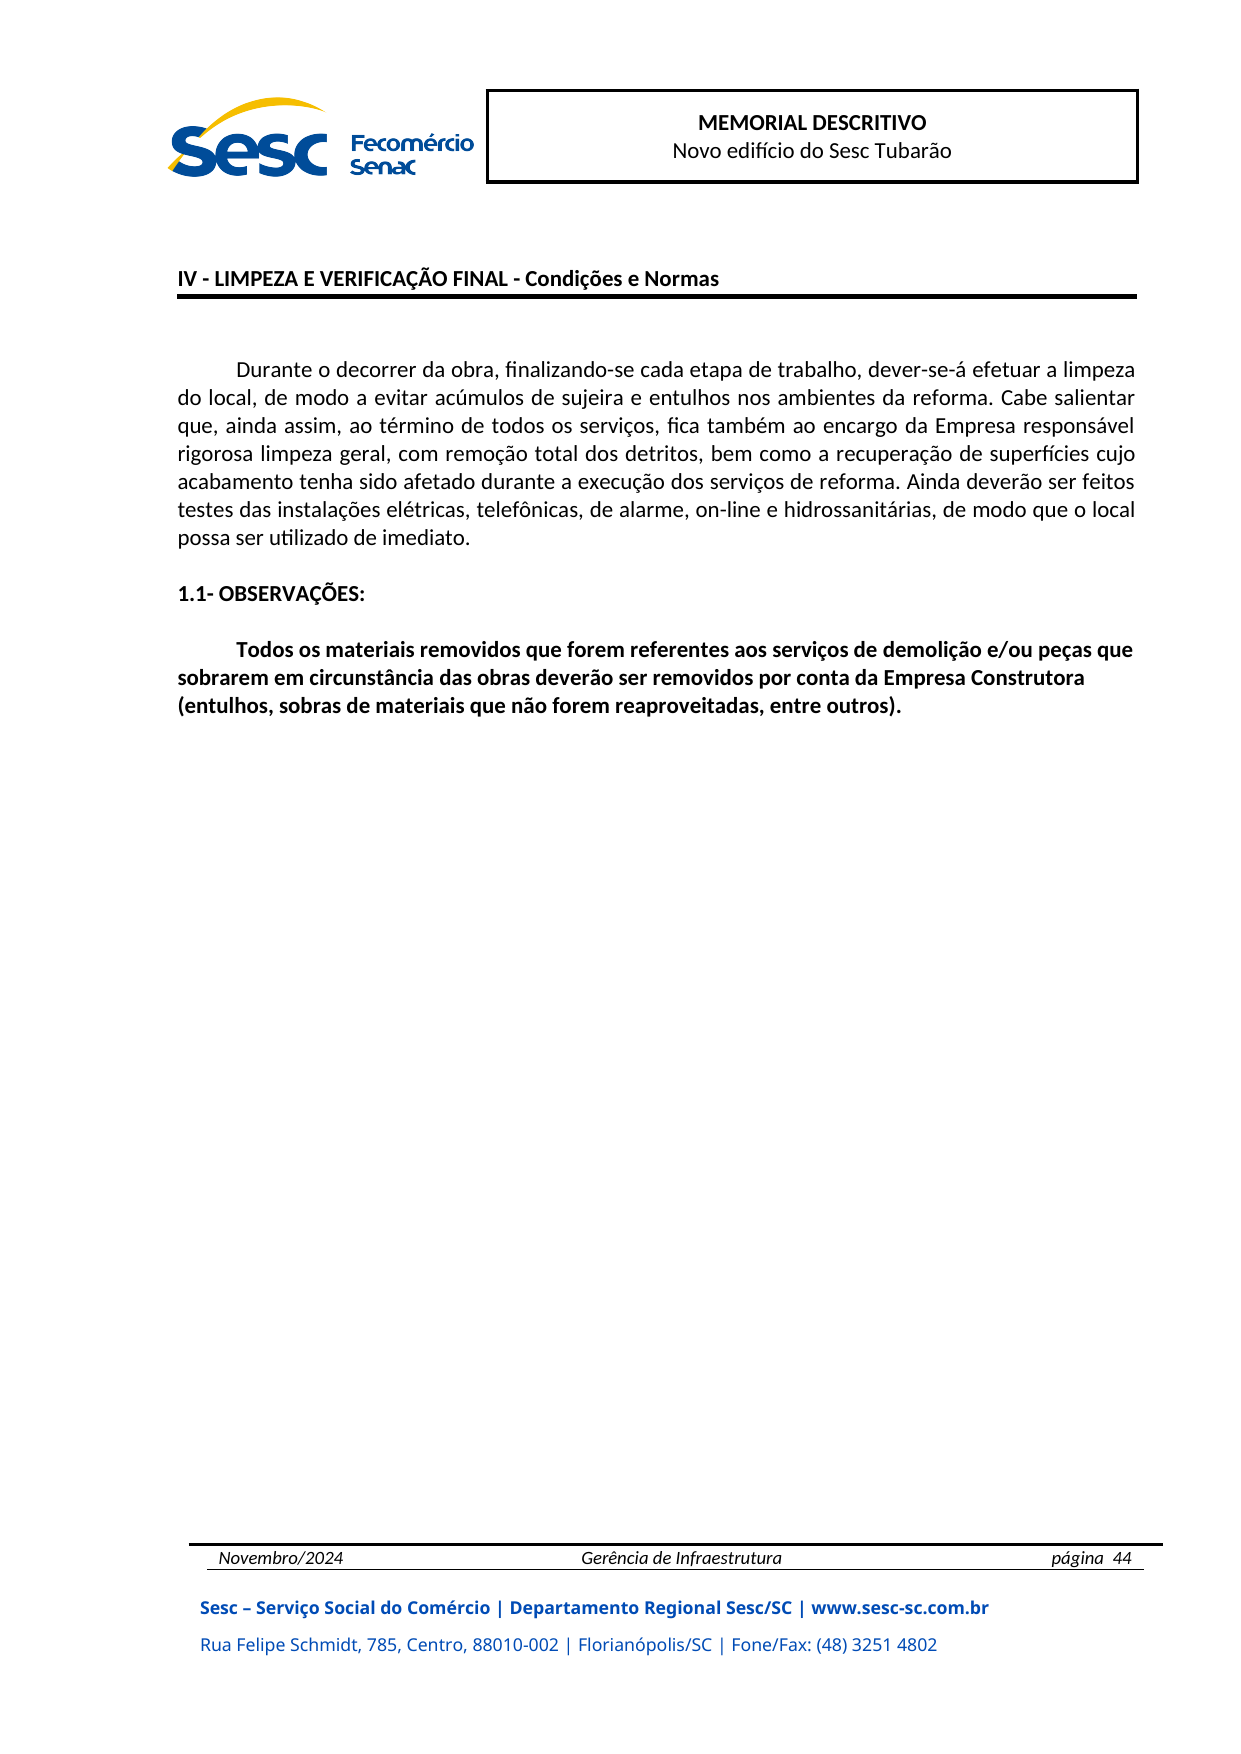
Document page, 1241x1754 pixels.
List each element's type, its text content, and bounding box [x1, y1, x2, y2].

text Todos os materiais removidos que forem referentes aos serviços de demolição e/ou peças que sobrarem em circunstância das obras deverão ser removidos por conta da Empresa Construtora (entulhos, sobras de materiais que não forem reaproveitadas, entre outros). [177, 635, 1137, 719]
picture [163, 91, 488, 181]
text 1.1- OBSERVAÇÕES: [177, 579, 1137, 607]
text Durante o decorrer da obra, finalizando-se cada etapa de trabalho, dever-se-á efetuar a limpeza do local, de modo a evitar acúmulos de sujeira e entulhos nos ambientes da reforma. Cabe salientar que, ainda assim, ao término de todos os serviços, fica também ao encargo da Empresa responsável rigorosa limpeza geral, com remoção total dos detritos, bem como a recuperação de superfícies cujo acabamento tenha sido afetado durante a execução dos serviços de reforma. Ainda deverão ser feitos testes das instalações elétricas, telefônicas, de alarme, on-line e hidrossanitárias, de modo que o local possa ser utilizado de imediato. [177, 355, 1137, 551]
subtitle IV - LIMPEZA E VERIFICAÇÃO FINAL - Condições e Normas [177, 264, 1137, 294]
